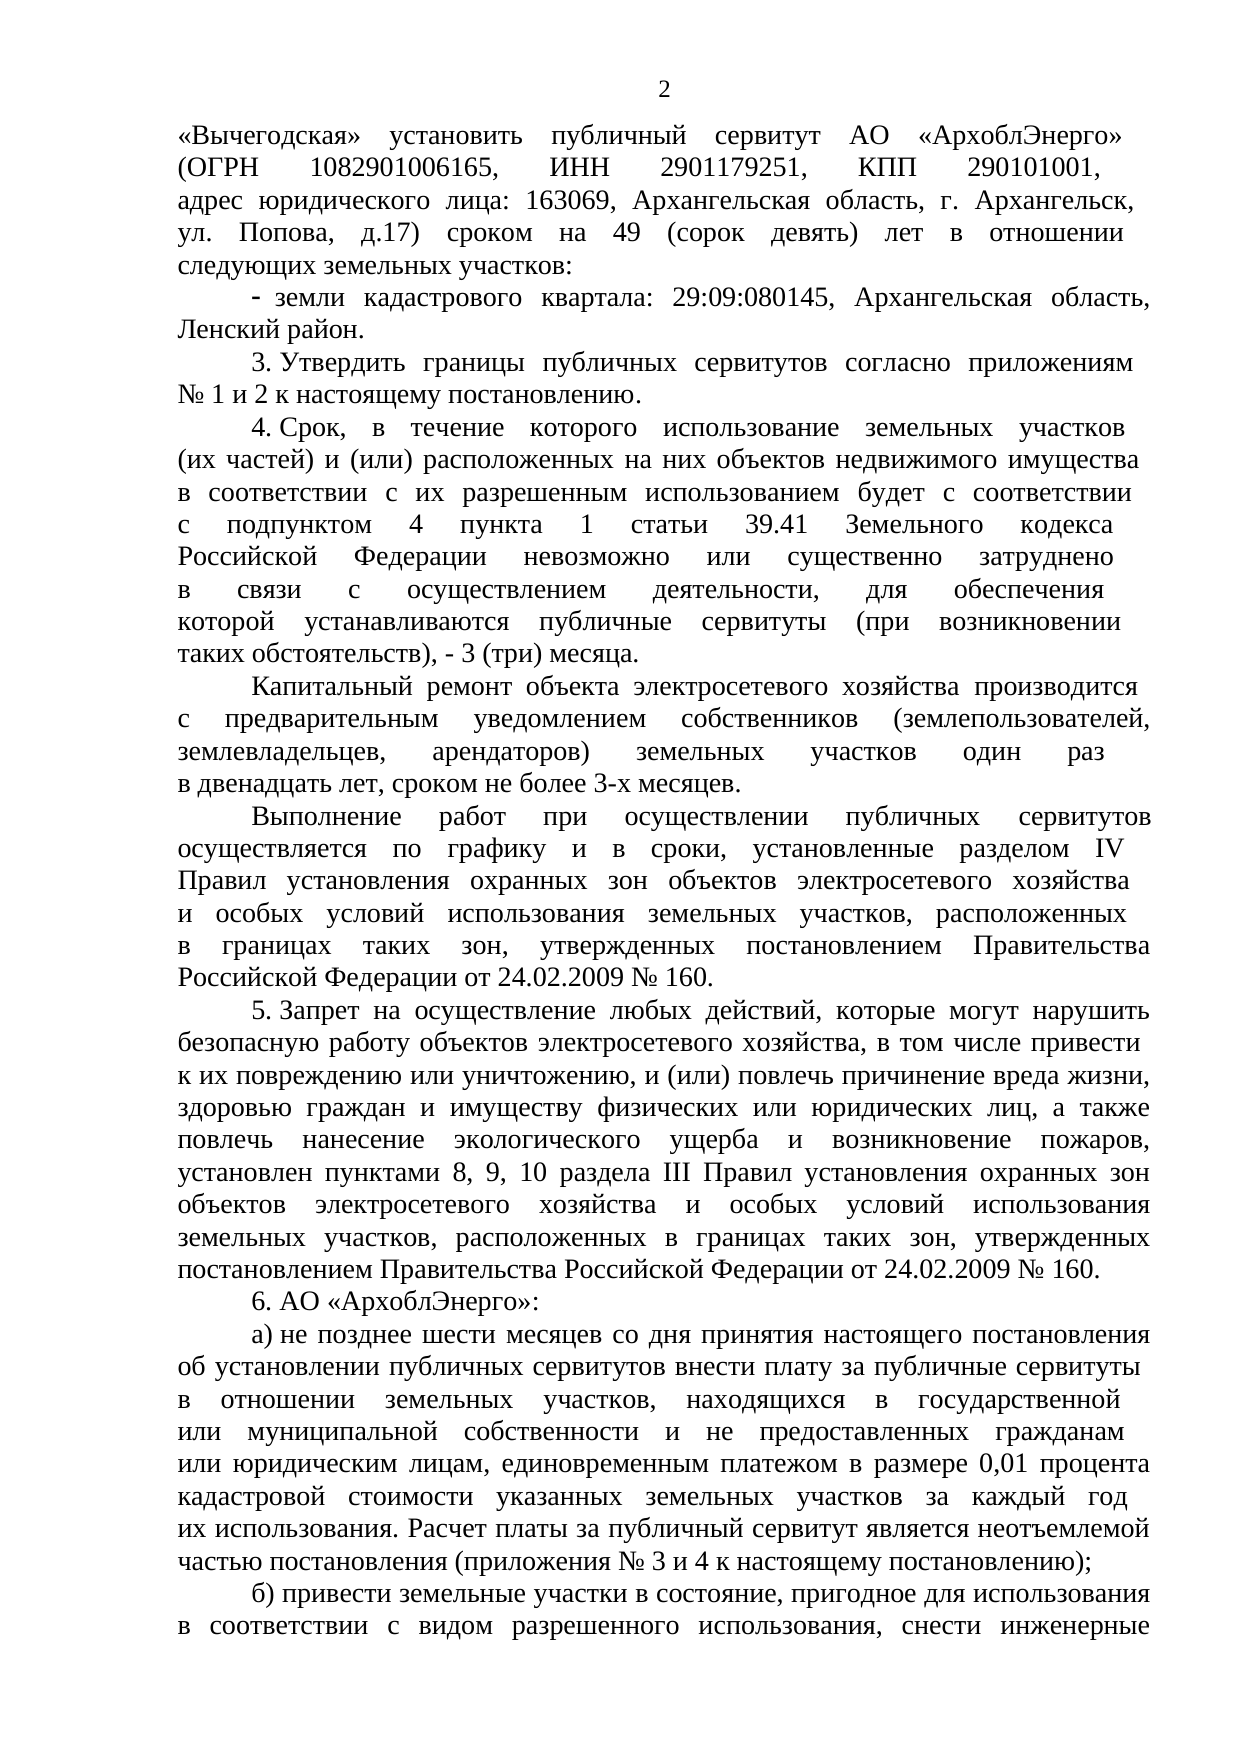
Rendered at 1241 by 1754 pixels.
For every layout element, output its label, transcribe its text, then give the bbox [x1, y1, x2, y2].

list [177, 118, 1152, 280]
list не позднее шести месяцев со дня принятия настоящего постановления об установлении публичных сервитутов внести плату за публичные сервитуты в отношении земельных участков, находящихся в государственной или муниципальной собственности и не предоставленных гражданам или юридическим лицам, единовременным платежом в размере 0,01 процента кадастровой стоимости указанных земельных участков за каждый год их использования. Расчет платы за публичный сервитут является неотъемлемой частью постановления (приложения № 3 и 4 к настоящему постановлению); [177, 1317, 1152, 1576]
text Капитальный ремонт объекта электросетевого хозяйства производится с предварительным уведомлением собственников (землепользователей, землевладельцев, арендаторов) земельных участков один раз в двенадцать лет, сроком не более 3-х месяцев. [177, 669, 1152, 798]
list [177, 1576, 1152, 1641]
list Утвердить границы публичных сервитутов согласно приложениям № 1 и 2 к настоящему постановлению. [177, 345, 1152, 410]
list земли кадастрового квартала: 29:09:080145, Архангельская область, Ленский район. [177, 280, 1152, 345]
list Срок, в течение которого использование земельных участков (их частей) и (или) расположенных на них объектов недвижимого имущества в соответствии с их разрешенным использованием будет с соответствии с подпунктом 4 пункта 1 статьи 39.41 Земельного кодекса Российской Федерации невозможно или существенно затруднено в связи с осуществлением деятельности, для обеспечения которой устанавливаются публичные сервитуты (при возникновении таких обстоятельств), - 3 (три) месяца. [177, 410, 1152, 669]
text Выполнение работ при осуществлении публичных сервитутов осуществляется по графику и в сроки, установленные разделом IV Правил установления охранных зон объектов электросетевого хозяйства и особых условий использования земельных участков, расположенных в границах таких зон, утвержденных постановлением Правительства Российской Федерации от 24.02.2009 № 160. [177, 798, 1152, 993]
list АО «АрхоблЭнерго»: [177, 1284, 1152, 1317]
list Запрет на осуществление любых действий, которые могут нарушить безопасную работу объектов электросетевого хозяйства, в том числе привести к их повреждению или уничтожению, и (или) повлечь причинение вреда жизни, здоровью граждан и имуществу физических или юридических лиц, а также повлечь нанесение экологического ущерба и возникновение пожаров, установлен пунктами 8, 9, 10 раздела III Правил установления охранных зон объектов электросетевого хозяйства и особых условий использования земельных участков, расположенных в границах таких зон, утвержденных постановлением Правительства Российской Федерации от 24.02.2009 № 160. [177, 993, 1152, 1284]
